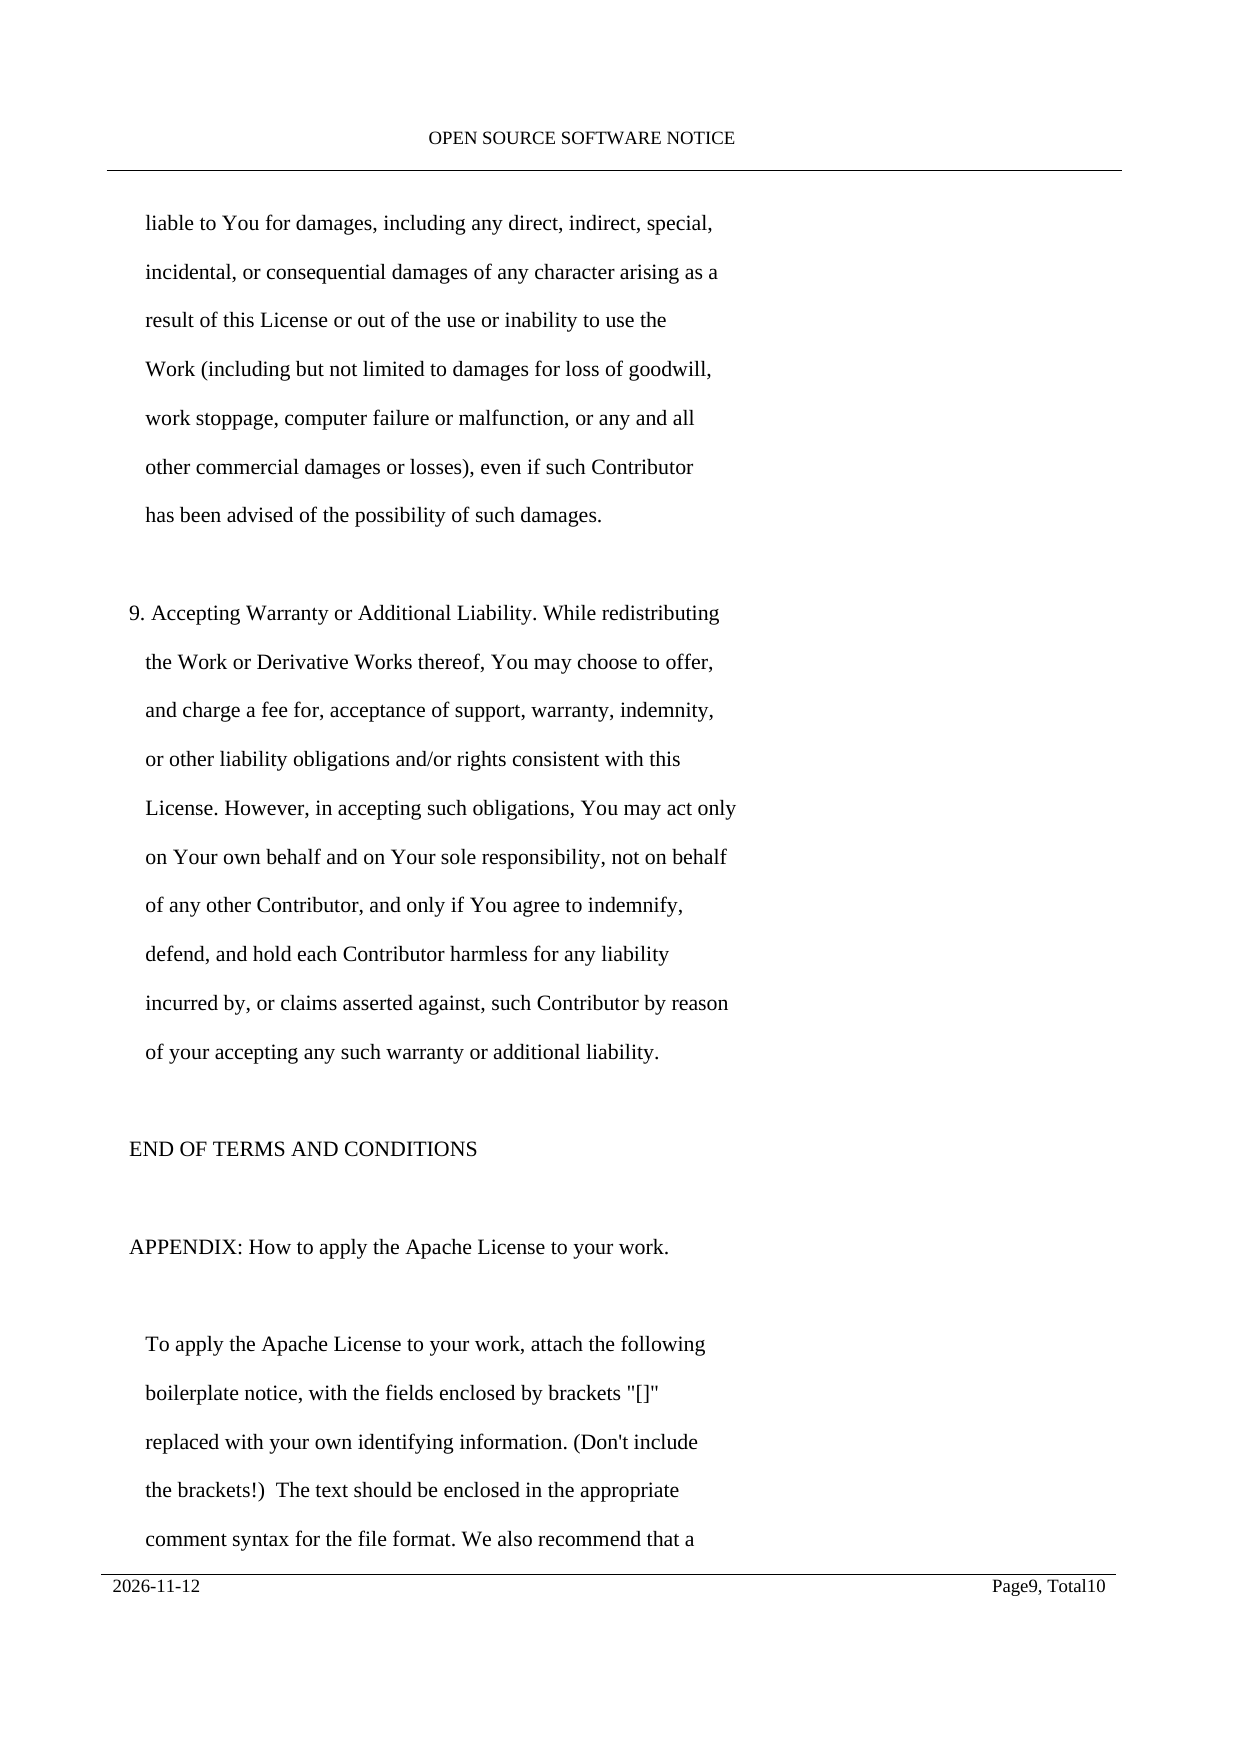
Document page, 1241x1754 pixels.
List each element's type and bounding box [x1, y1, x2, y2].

text [112, 206, 1128, 1555]
